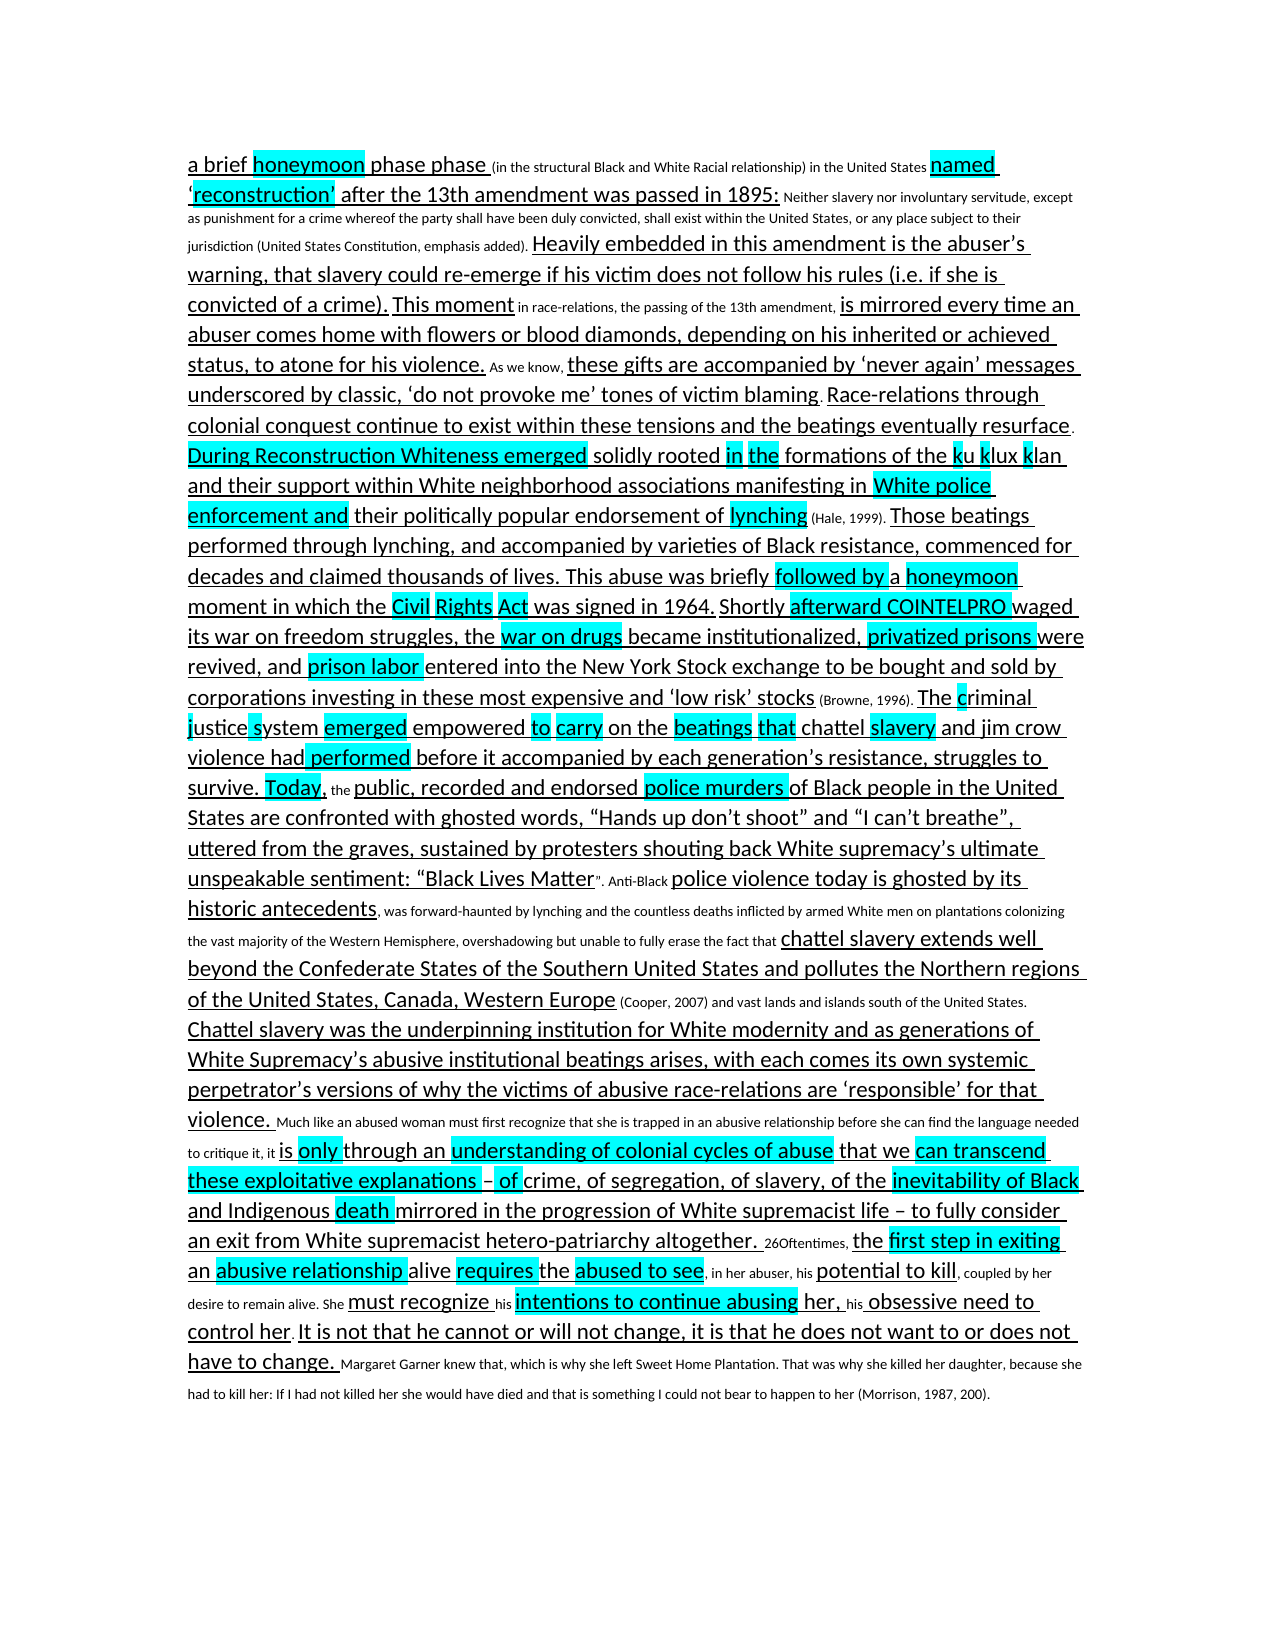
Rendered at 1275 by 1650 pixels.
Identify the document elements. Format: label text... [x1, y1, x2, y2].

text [187, 150, 1087, 979]
